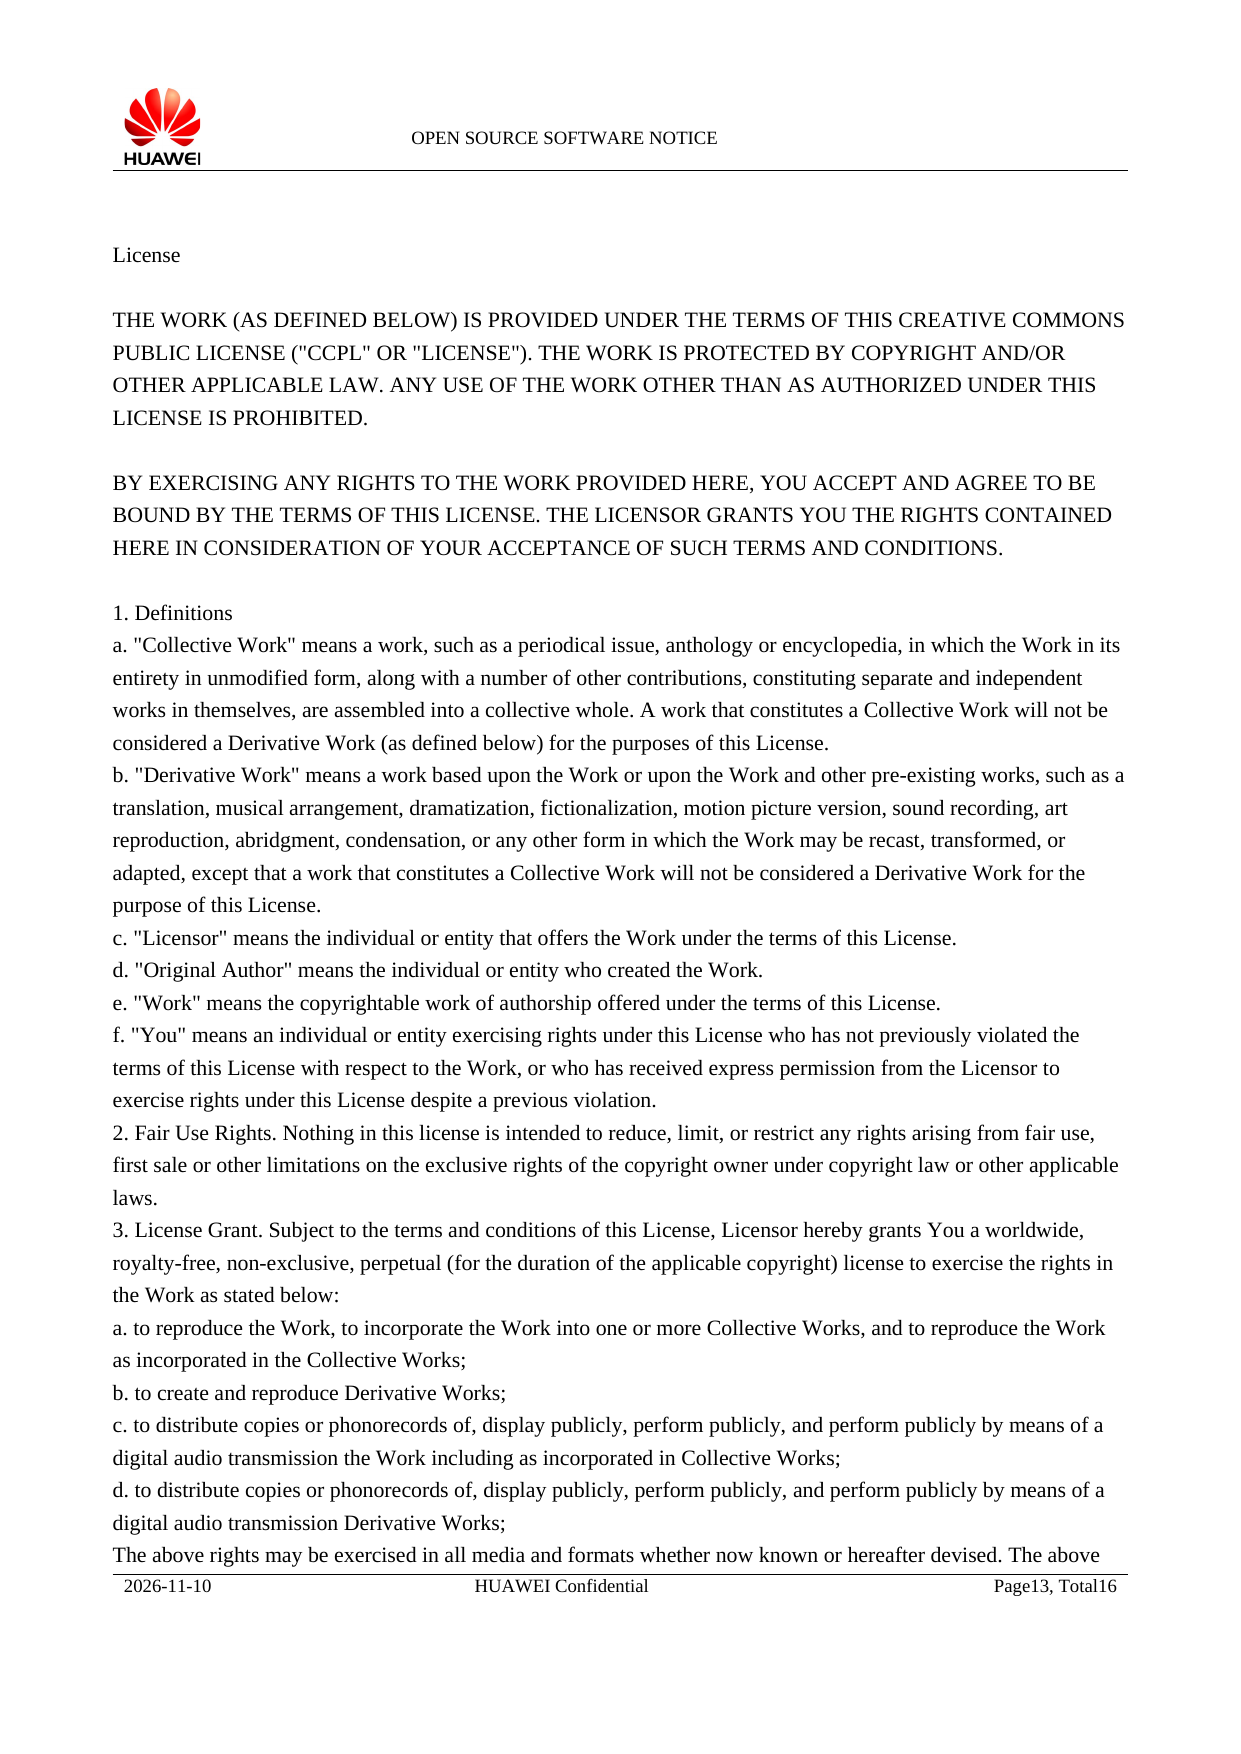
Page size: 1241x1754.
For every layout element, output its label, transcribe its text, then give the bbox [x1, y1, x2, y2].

picture [124, 88, 201, 165]
